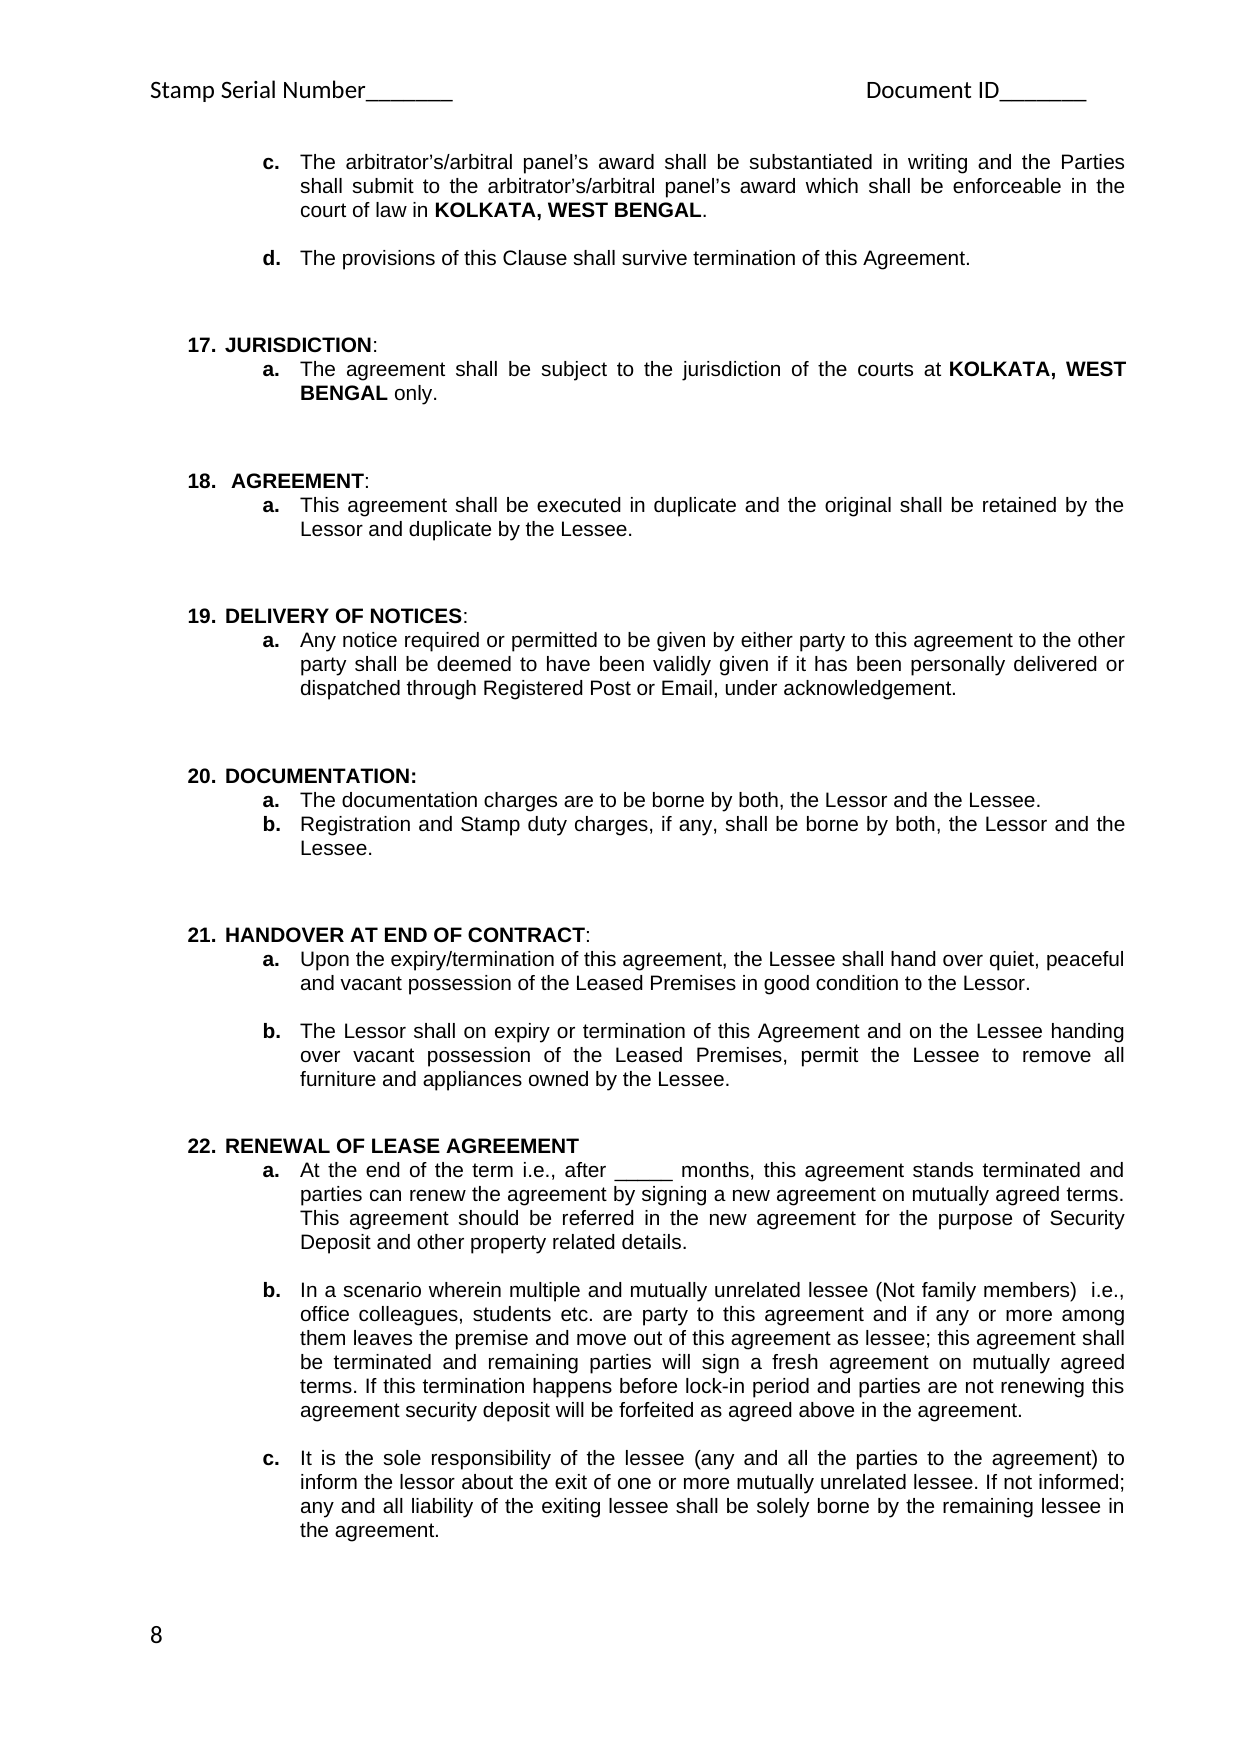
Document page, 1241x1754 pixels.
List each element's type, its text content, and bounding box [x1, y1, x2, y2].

list RENEWAL OF LEASE AGREEMENT [187, 1114, 1126, 1158]
list The Lessor shall on expiry or termination of this Agreement and on the Lessee handing over vacant possession of the Leased Premises, permit the Lessee to remove all furniture and appliances owned by the Lessee. [262, 1019, 1126, 1091]
list In a scenario wherein multiple and mutually unrelated lessee (Not family members) i.e., office colleagues, students etc. are party to this agreement and if any or more among them leaves the premise and move out of this agreement as lessee; this agreement shall be terminated and remaining parties will sign a fresh agreement on mutually agreed terms. If this termination happens before lock-in period and parties are not renewing this agreement security deposit will be forfeited as agreed above in the agreement. [262, 1278, 1126, 1422]
list Registration and Stamp duty charges, if any, shall be borne by both, the Lessor and the Lessee. [262, 811, 1126, 859]
list JURISDICTION: [187, 313, 1126, 357]
list The documentation charges are to be borne by both, the Lessor and the Lessee. [262, 787, 1126, 811]
list At the end of the term i.e., after _____ months, this agreement stands terminated and parties can renew the agreement by signing a new agreement on mutually agreed terms. This agreement should be referred in the new agreement for the purpose of Security Deposit and other property related details. [262, 1158, 1126, 1254]
list The provisions of this Clause shall survive termination of this Agreement. [262, 246, 1126, 270]
list HANDOVER AT END OF CONTRACT: [187, 903, 1126, 947]
list AGREEMENT: [187, 449, 1126, 493]
list Any notice required or permitted to be given by either party to this agreement to the other party shall be deemed to have been validly given if it has been personally delivered or dispatched through Registered Post or Email, under acknowledgement. [262, 628, 1126, 700]
list The agreement shall be subject to the jurisdiction of the courts at KOLKATA, WEST BENGAL only. [262, 357, 1126, 405]
list This agreement shall be executed in duplicate and the original shall be retained by the Lessor and duplicate by the Lessee. [262, 493, 1126, 541]
list DOCUMENTATION: [187, 744, 1126, 787]
list DELIVERY OF NOTICES: [187, 584, 1126, 628]
list It is the sole responsibility of the lessee (any and all the parties to the agreement) to inform the lessor about the exit of one or more mutually unrelated lessee. If not informed; any and all liability of the exiting lessee shall be solely borne by the remaining lessee in the agreement. [262, 1446, 1126, 1542]
list Upon the expiry/termination of this agreement, the Lessee shall hand over quiet, peaceful and vacant possession of the Leased Premises in good condition to the Lessor. [262, 947, 1126, 995]
list The arbitrator’s/arbitral panel’s award shall be substantiated in writing and the Parties shall submit to the arbitrator’s/arbitral panel’s award which shall be enforceable in the court of law in KOLKATA, WEST BENGAL. [262, 150, 1126, 222]
